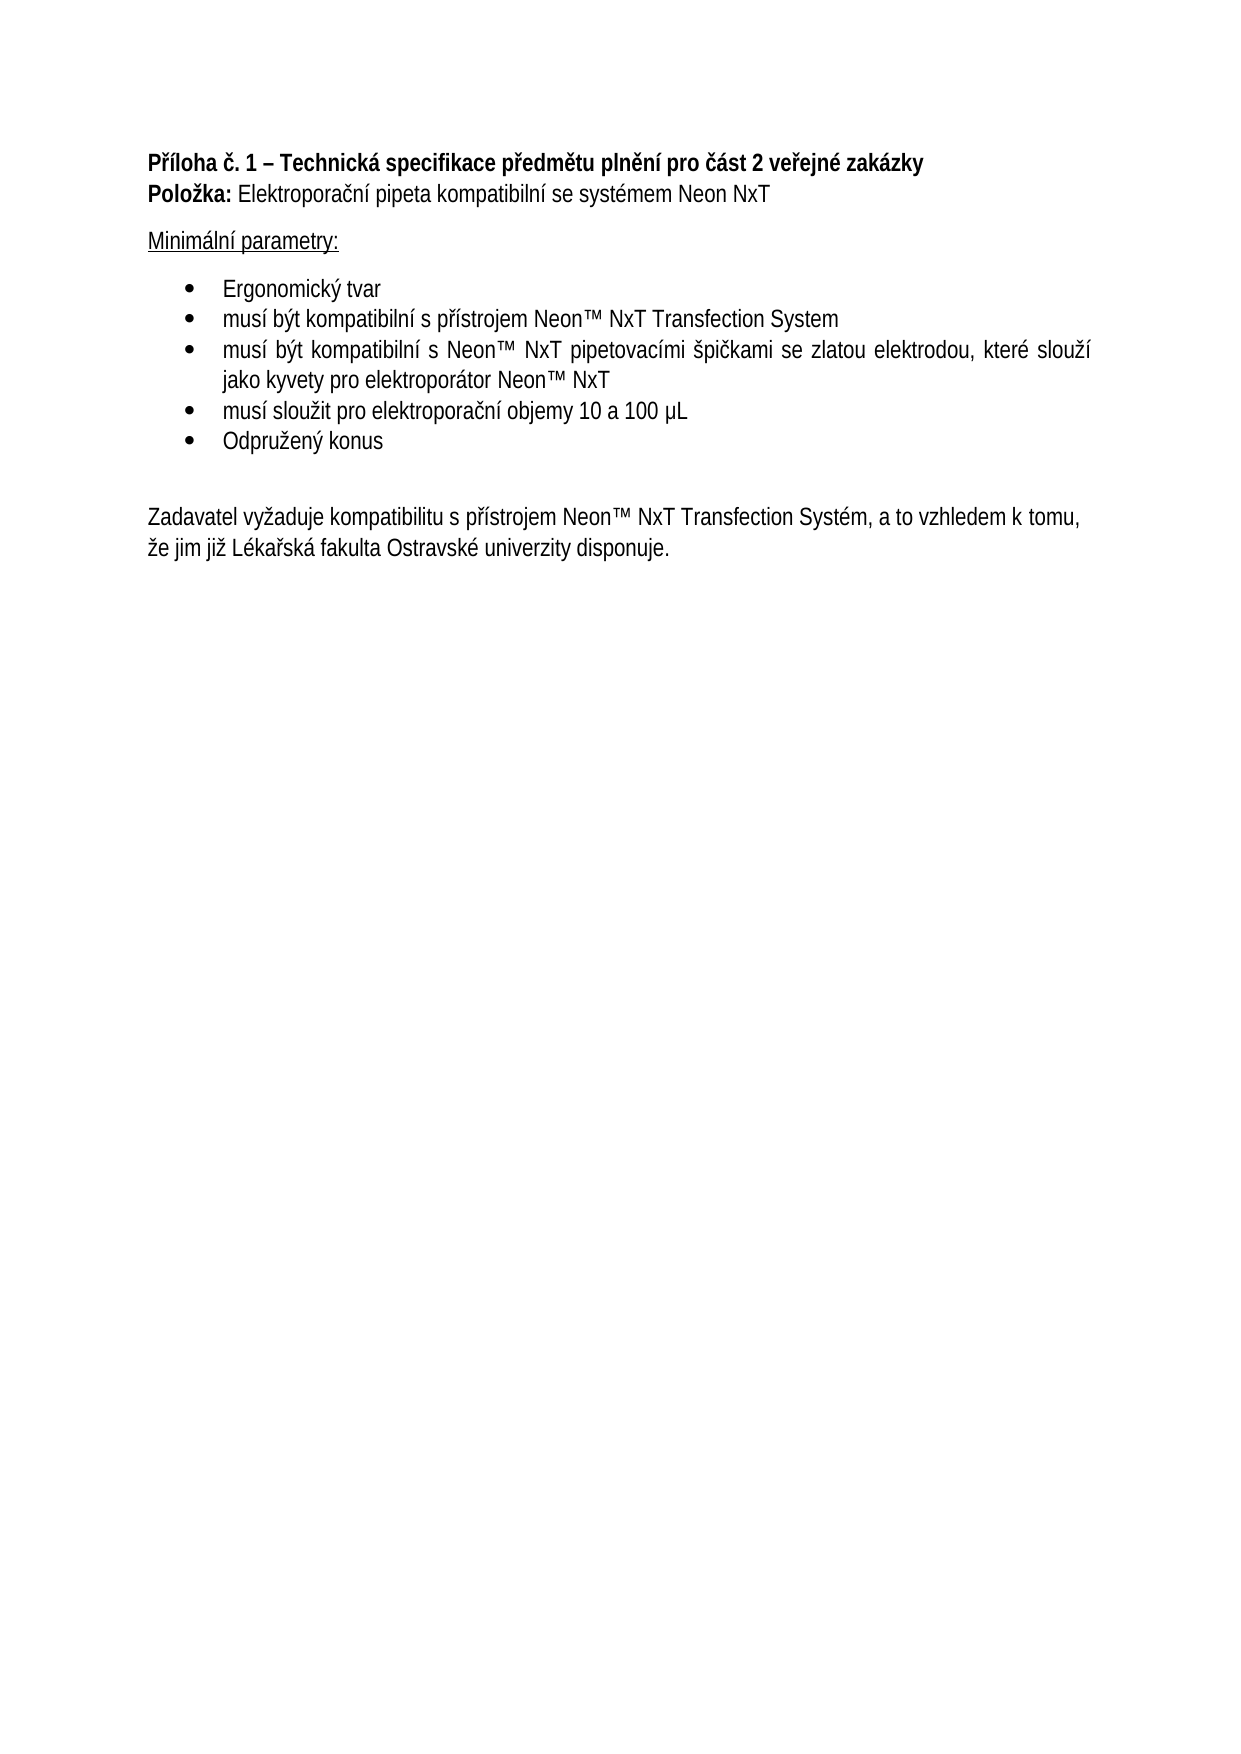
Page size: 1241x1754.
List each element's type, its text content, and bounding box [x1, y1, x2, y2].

list Odpružený konus [185, 426, 1093, 455]
text Minimální parametry: [148, 226, 1093, 255]
text Příloha č. 1 – Technická specifikace předmětu plnění pro část 2 veřejné zakázky [148, 148, 1093, 176]
text Zadavatel vyžaduje kompatibilitu s přístrojem Neon™ NxT Transfection Systém, a to vzhledem k tomu, že jim již Lékařská fakulta Ostravské univerzity disponuje. [148, 502, 1093, 562]
list musí být kompatibilní s Neon™ NxT pipetovacími špičkami se zlatou elektrodou, které slouží jako kyvety pro elektroporátor Neon™ NxT [185, 335, 1093, 394]
list musí sloužit pro elektroporační objemy 10 a 100 μL [185, 396, 1093, 424]
list musí být kompatibilní s přístrojem Neon™ NxT Transfection System [185, 304, 1093, 333]
list Ergonomický tvar [185, 274, 1093, 303]
text Položka: Elektroporační pipeta kompatibilní se systémem Neon NxT [148, 178, 1093, 207]
